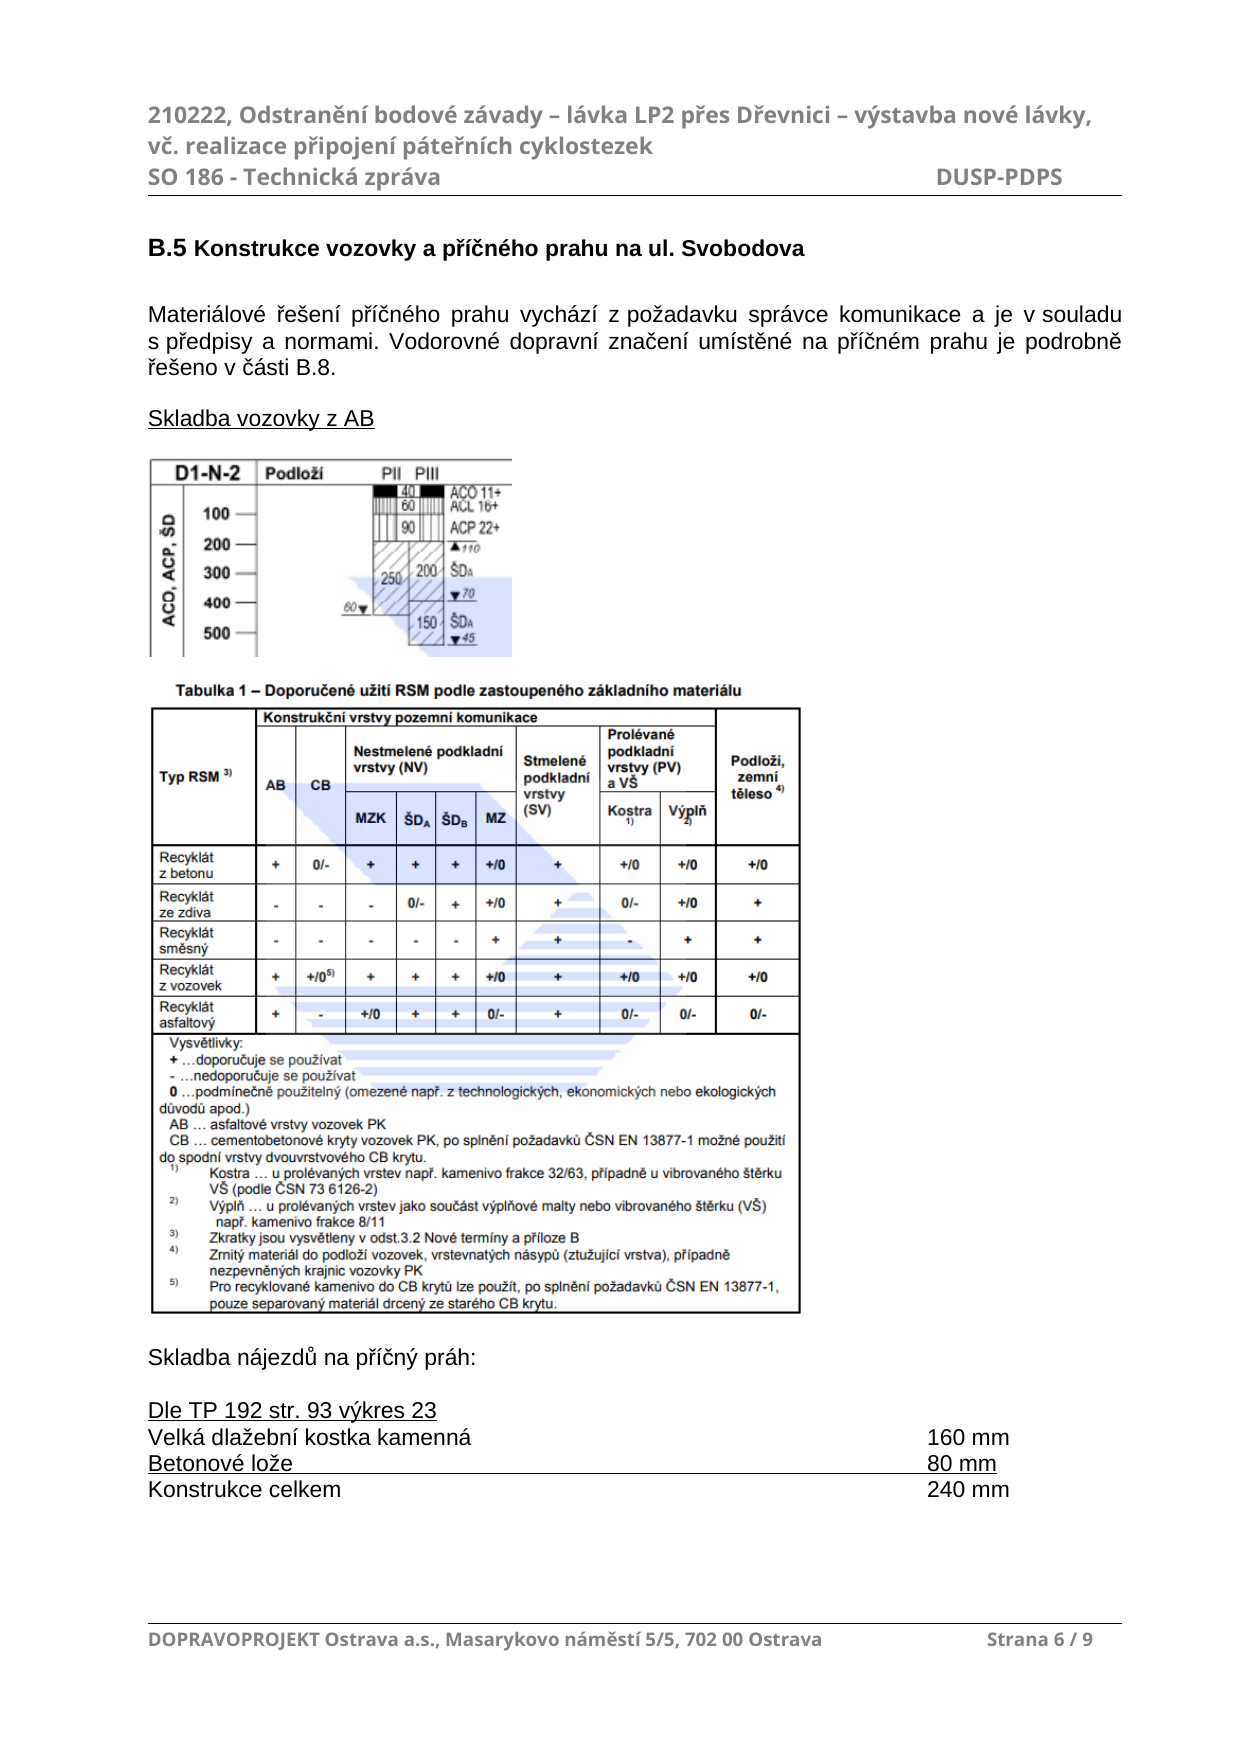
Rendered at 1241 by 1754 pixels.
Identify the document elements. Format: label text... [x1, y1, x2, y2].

text Skladba nájezdů na příčný práh: [148, 1344, 1122, 1371]
text Velká dlažební kostka kamenná 160 mm [148, 1423, 1122, 1450]
text Dle TP 192 str. 93 výkres 23 [148, 1397, 1122, 1423]
text Materiálové řešení příčného prahu vychází z požadavku správce komunikace a je v souladu s předpisy a normami. Vodorovné dopravní značení umístěné na příčném prahu je podrobně řešeno v části B.8. [148, 301, 1122, 380]
picture [147, 681, 806, 1320]
text Skladba vozovky z AB [148, 405, 1122, 432]
text Betonové lože 80 mm [148, 1450, 1122, 1476]
subtitle Konstrukce vozovky a příčného prahu na ul. Svobodova [148, 233, 1122, 262]
text Konstrukce celkem 240 mm [148, 1476, 1122, 1502]
picture [147, 456, 512, 657]
